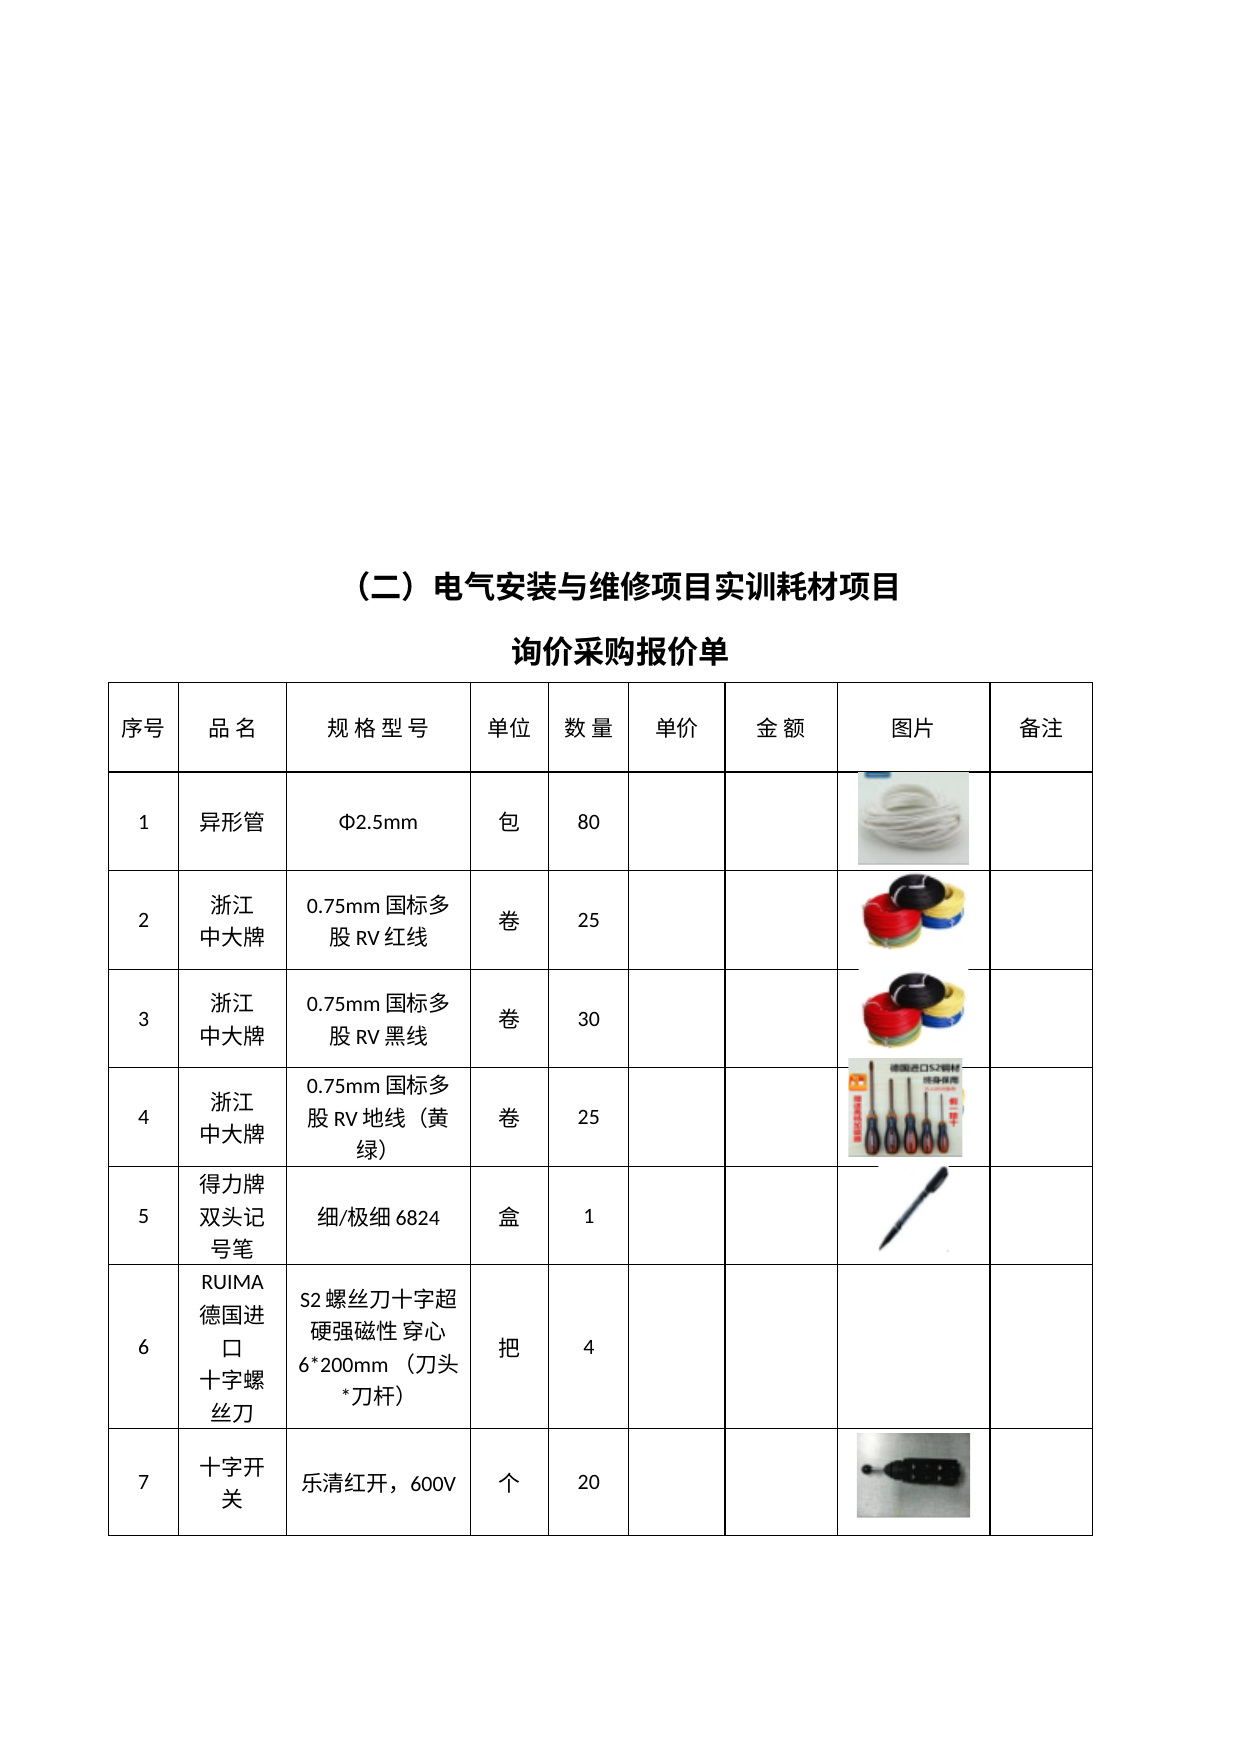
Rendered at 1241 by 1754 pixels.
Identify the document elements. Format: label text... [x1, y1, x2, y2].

table_cell [726, 1429, 837, 1535]
table_cell 细/极细6824 [287, 1167, 470, 1264]
picture [848, 1058, 969, 1157]
table_cell 25 [549, 871, 628, 968]
picture [858, 871, 969, 951]
table_cell 0.75mm国标多股RV红线 [287, 871, 470, 968]
table_cell [838, 1068, 989, 1166]
table_cell [838, 871, 989, 968]
table_header 规 格 型 号 [287, 683, 470, 771]
table_header 数 量 [549, 683, 628, 771]
table_cell 2 [109, 871, 178, 968]
table_cell [726, 773, 837, 870]
table_cell [629, 871, 724, 968]
table_cell 卷 [471, 1068, 548, 1166]
picture [858, 772, 969, 866]
table_cell 80 [549, 773, 628, 870]
table_cell [726, 970, 837, 1067]
table_cell 卷 [471, 970, 548, 1067]
table_header 序号 [109, 683, 178, 771]
table_header 备注 [991, 683, 1092, 771]
table_cell 0.75mm国标多股RV黑线 [287, 970, 470, 1067]
table_cell 20 [549, 1429, 628, 1535]
table_cell [838, 1429, 989, 1535]
table_cell 3 [109, 970, 178, 1067]
table_cell [838, 1167, 989, 1264]
table_header 单位 [471, 683, 548, 771]
table_cell 6 [109, 1265, 178, 1428]
table_cell 个 [471, 1429, 548, 1535]
table_cell 5 [109, 1167, 178, 1264]
table_cell 4 [109, 1068, 178, 1166]
table_cell [726, 871, 837, 968]
table_cell [991, 1068, 1092, 1166]
table_header 品 名 [179, 683, 286, 771]
table_cell [629, 1167, 724, 1264]
table_cell 得力牌双头记号笔 [179, 1167, 286, 1264]
table_cell 包 [471, 773, 548, 870]
table_cell 乐清红开，600V [287, 1429, 470, 1535]
table_cell [838, 1265, 989, 1428]
picture [878, 1166, 949, 1252]
table_cell [629, 970, 724, 1067]
table_cell 盒 [471, 1167, 548, 1264]
table_cell [991, 970, 1092, 1067]
table_cell 浙江 中大牌 [179, 970, 286, 1067]
table_cell 卷 [471, 871, 548, 968]
table_header 单价 [629, 683, 724, 771]
text 询价采购报价单 [187, 617, 1053, 682]
table_cell 0.75mm国标多股RV地线（黄绿） [287, 1068, 470, 1166]
table_cell [991, 1265, 1092, 1428]
table_cell 十字开关 [179, 1429, 286, 1535]
table_cell [991, 871, 1092, 968]
table_cell [629, 1068, 724, 1166]
table_cell RUIMA 德国进口 十字螺丝刀 [179, 1265, 286, 1428]
table_cell 把 [471, 1265, 548, 1428]
picture [858, 969, 969, 1050]
table_cell 浙江 中大牌 [179, 871, 286, 968]
table_cell [991, 1167, 1092, 1264]
table_cell 4 [549, 1265, 628, 1428]
table_cell 25 [549, 1068, 628, 1166]
table_cell 1 [549, 1167, 628, 1264]
picture [856, 1433, 971, 1519]
table_cell 异形管 [179, 773, 286, 870]
table_cell [838, 773, 989, 870]
table_cell [629, 773, 724, 870]
table_cell Φ2.5mm [287, 773, 470, 870]
table_cell [991, 773, 1092, 870]
table_cell S2螺丝刀十字超硬强磁性 穿心6*200mm （刀头*刀杆） [287, 1265, 470, 1428]
text （二）电气安装与维修项目实训耗材项目 [187, 552, 1053, 617]
table_cell 7 [109, 1429, 178, 1535]
table_cell [838, 970, 989, 1067]
table_cell [726, 1167, 837, 1264]
table_cell 浙江 中大牌 [179, 1068, 286, 1166]
table_cell 1 [109, 773, 178, 870]
table_header 金 额 [726, 683, 837, 771]
table_cell [726, 1265, 837, 1428]
table_cell [629, 1429, 724, 1535]
table_cell 30 [549, 970, 628, 1067]
table_cell [629, 1265, 724, 1428]
table_cell [991, 1429, 1092, 1535]
table_cell [726, 1068, 837, 1166]
table_header 图片 [838, 683, 989, 771]
